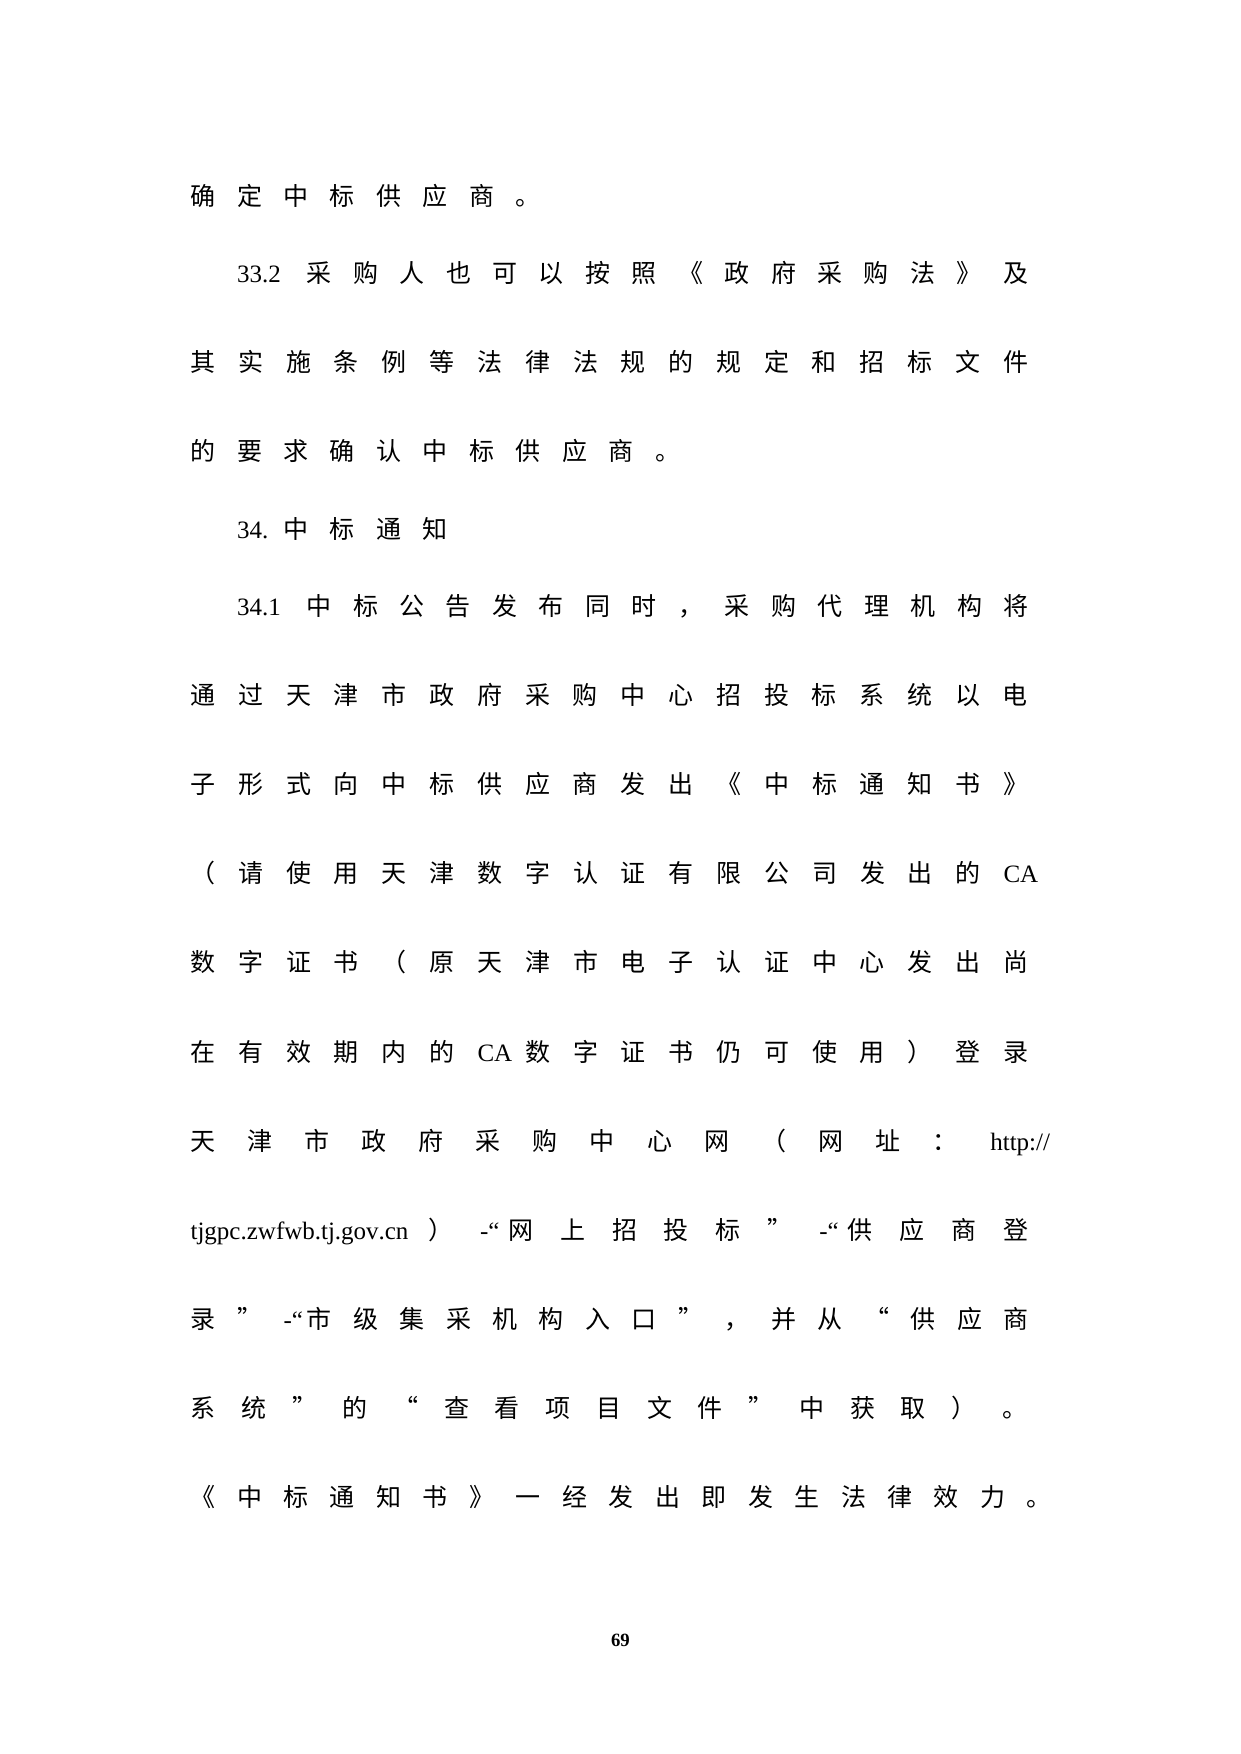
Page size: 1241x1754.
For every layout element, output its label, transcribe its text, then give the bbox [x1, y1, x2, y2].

text 33.2 采购人也可以按照《政府采购法》及其实施条例等法律法规的规定和招标文件的要求确认中标供应商。 [190, 242, 1050, 479]
text 34. 中标通知 [190, 498, 1050, 557]
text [190, 164, 1050, 224]
text 34.1 中标公告发布同时，采购代理机构将通过天津市政府采购中心招投标系统以电子形式向中标供应商发出《中标通知书》（请使用天津数字认证有限公司发出的CA数字证书（原天津市电子认证中心发出尚在有效期内的CA数字证书仍可使用）登录天津市政府采购中心网（网址：http://tjgpc.zwfwb.tj.gov.cn）-“网上招投标”-“供应商登录”-“市级集采机构入口”，并从“供应商系统”的“查看项目文件”中获取）。《中标通知书》一经发出即发生法律效力。 [190, 575, 1050, 1525]
